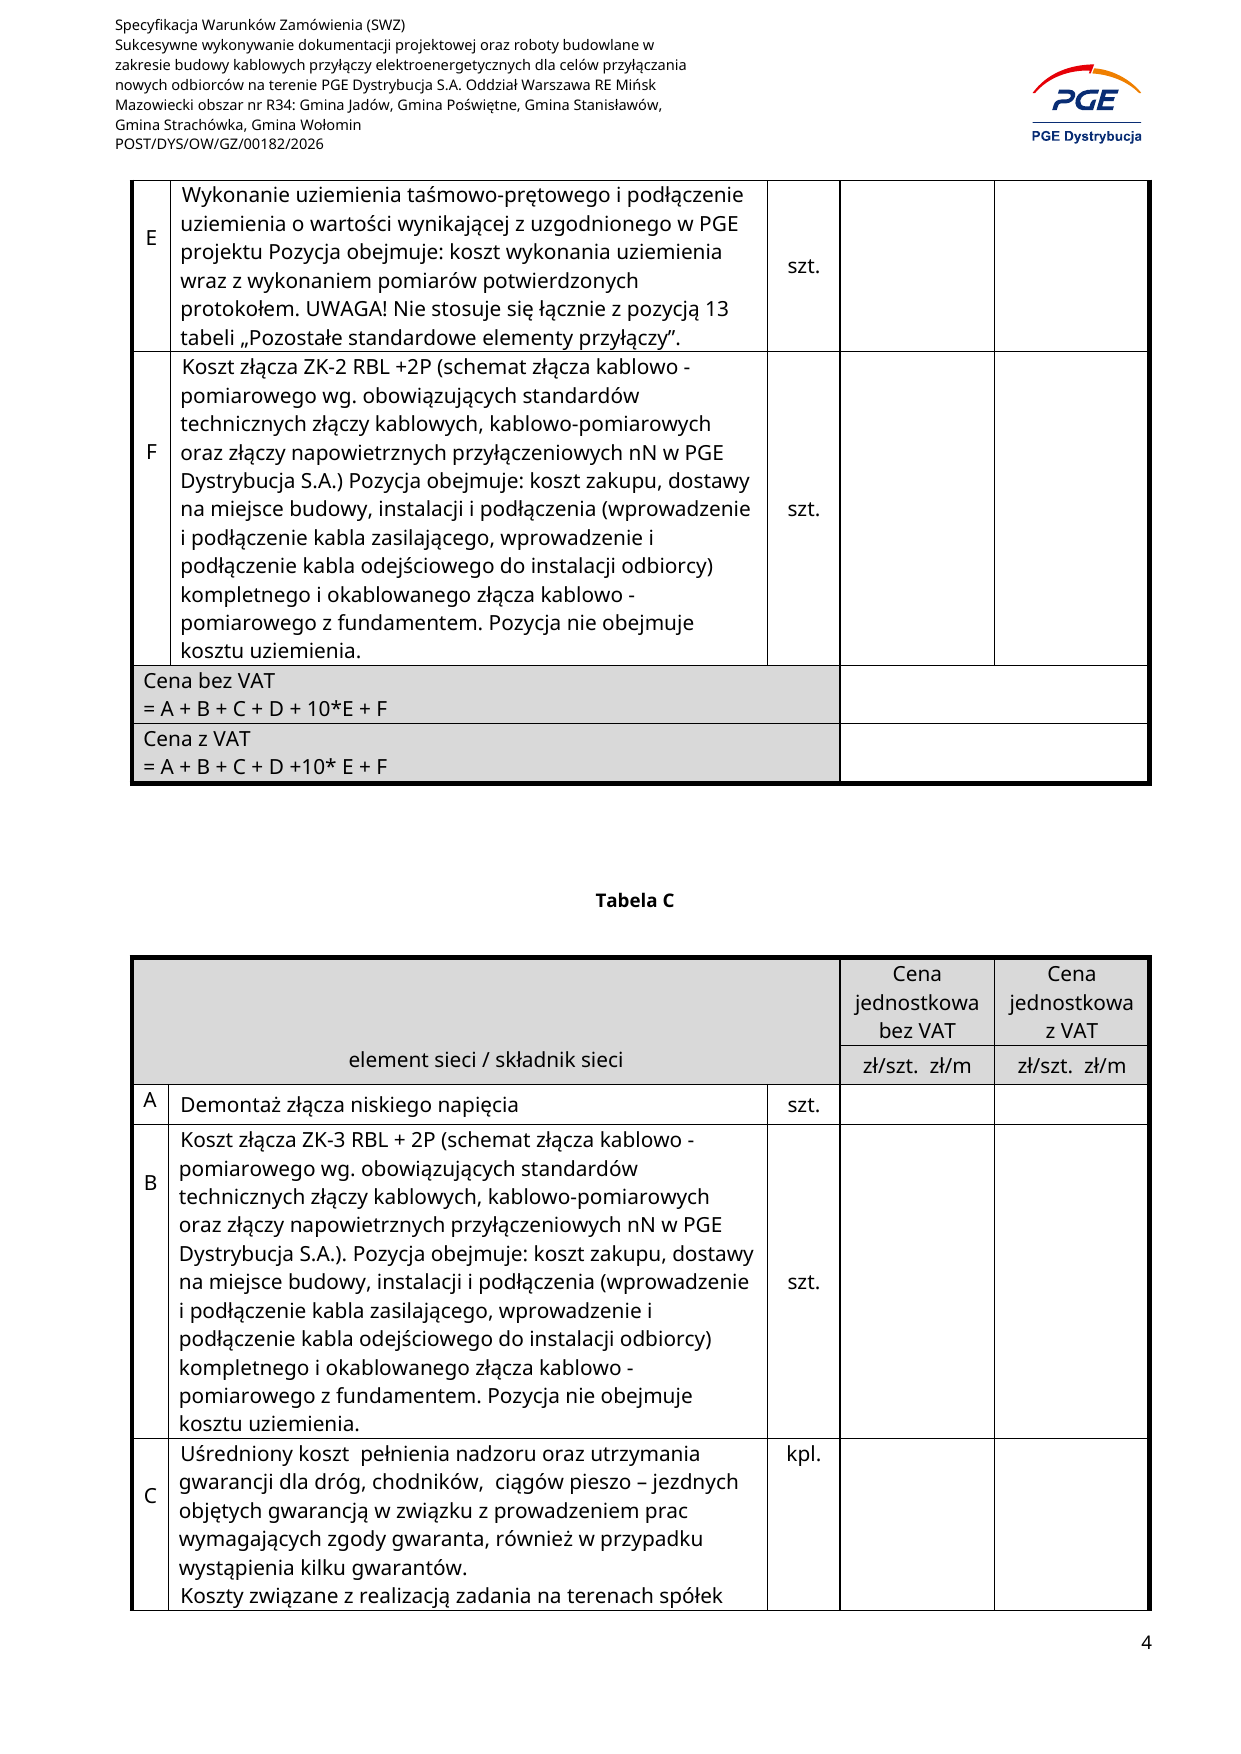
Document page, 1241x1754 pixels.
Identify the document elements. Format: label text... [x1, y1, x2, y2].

table_cell [841, 1439, 994, 1610]
table_cell [995, 181, 1147, 351]
table_cell szt. [768, 1085, 839, 1124]
table_cell Cena bez VAT = A + B + C + D + 10*E + F [134, 666, 839, 723]
table_cell Cena z VAT = A + B + C + D +10* E + F [134, 724, 839, 781]
table_cell [841, 1125, 994, 1438]
table_cell [841, 666, 1147, 723]
table_cell szt. [768, 181, 839, 351]
table_cell [995, 1125, 1147, 1438]
table_cell [995, 352, 1147, 665]
table_header element sieci / składnik sieci [134, 960, 839, 1084]
table_cell [841, 181, 994, 351]
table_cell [169, 1439, 767, 1610]
table_cell zł/szt. zł/m [841, 1046, 994, 1084]
table_cell zł/szt. zł/m [995, 1046, 1147, 1084]
table_cell szt. [768, 352, 839, 665]
table_cell Wykonanie uziemienia taśmowo-prętowego i podłączenie uziemienia o wartości wynikającej z uzgodnionego w PGE projektu Pozycja obejmuje: koszt wykonania uziemienia wraz z wykonaniem pomiarów potwierdzonych protokołem. UWAGA! Nie stosuje się łącznie z pozycją 13 tabeli „Pozostałe standardowe elementy przyłączy”. [171, 181, 767, 351]
table_cell [995, 1085, 1147, 1124]
table_cell B [134, 1125, 168, 1438]
table_cell Koszt złącza ZK-2 RBL +2P (schemat złącza kablowo - pomiarowego wg. obowiązujących standardów technicznych złączy kablowych, kablowo-pomiarowych oraz złączy napowietrznych przyłączeniowych nN w PGE Dystrybucja S.A.) Pozycja obejmuje: koszt zakupu, dostawy na miejsce budowy, instalacji i podłączenia (wprowadzenie i podłączenie kabla zasilającego, wprowadzenie i podłączenie kabla odejściowego do instalacji odbiorcy) kompletnego i okablowanego złącza kablowo - pomiarowego z fundamentem. Pozycja nie obejmuje kosztu uziemienia. [171, 352, 767, 665]
table_cell [841, 1085, 994, 1124]
table_cell A [134, 1085, 168, 1124]
text Tabela C [118, 887, 1152, 913]
table_cell kpl. [768, 1439, 839, 1610]
table_cell E [134, 181, 170, 351]
table_cell Koszt złącza ZK-3 RBL + 2P (schemat złącza kablowo - pomiarowego wg. obowiązujących standardów technicznych złączy kablowych, kablowo-pomiarowych oraz złączy napowietrznych przyłączeniowych nN w PGE Dystrybucja S.A.). Pozycja obejmuje: koszt zakupu, dostawy na miejsce budowy, instalacji i podłączenia (wprowadzenie i podłączenie kabla zasilającego, wprowadzenie i podłączenie kabla odejściowego do instalacji odbiorcy) kompletnego i okablowanego złącza kablowo - pomiarowego z fundamentem. Pozycja nie obejmuje kosztu uziemienia. [169, 1125, 767, 1438]
table_cell szt. [768, 1125, 839, 1438]
table_header Cena jednostkowa bez VAT [841, 960, 994, 1045]
table_cell F [134, 352, 170, 665]
table_cell Demontaż złącza niskiego napięcia [169, 1085, 767, 1124]
table_cell [995, 1439, 1147, 1610]
table_cell [841, 352, 994, 665]
table_cell C [134, 1439, 168, 1610]
table_header Cena jednostkowa z VAT [995, 960, 1147, 1045]
table_cell [841, 724, 1147, 781]
